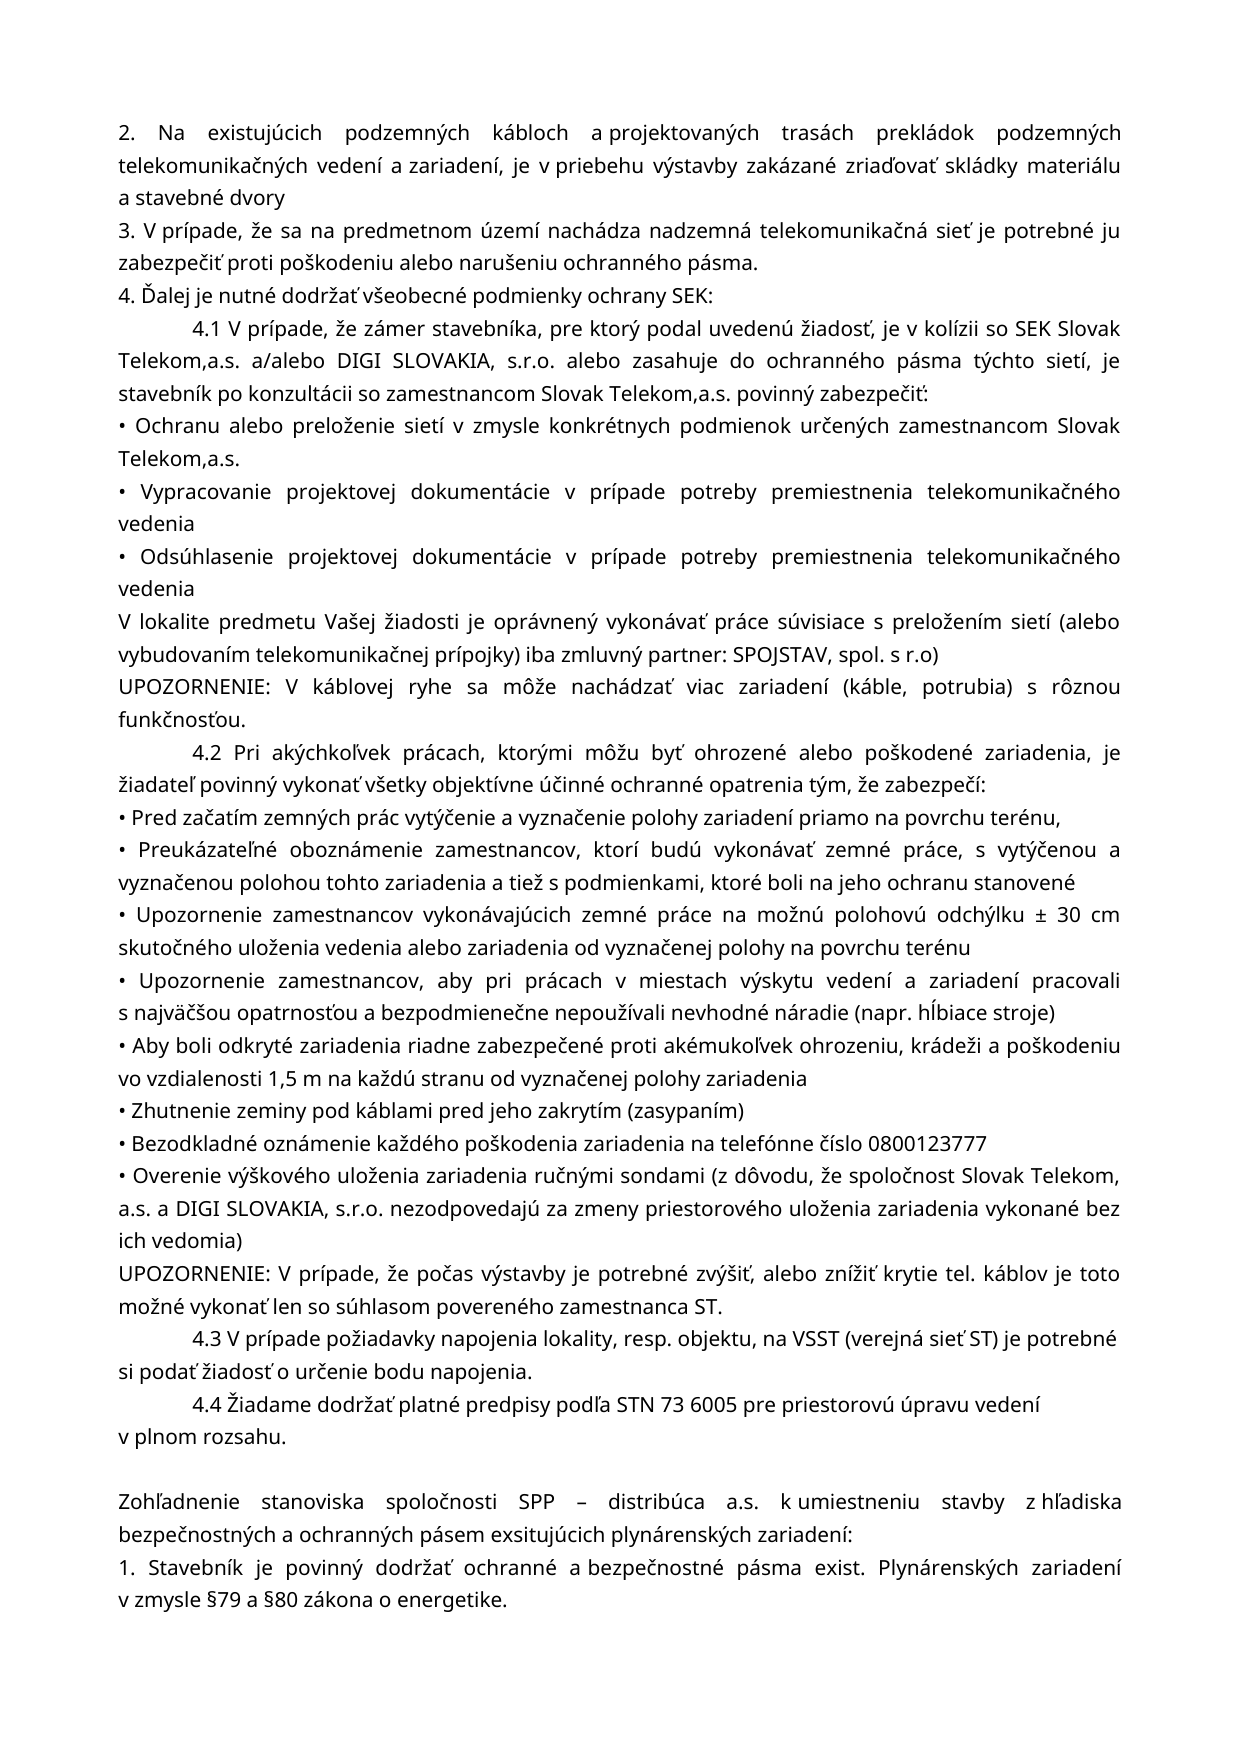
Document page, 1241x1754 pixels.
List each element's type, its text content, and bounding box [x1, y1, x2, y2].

text • Vypracovanie projektovej dokumentácie v prípade potreby premiestnenia telekomunikačného vedenia [118, 477, 1122, 538]
text 4.4 Žiadame dodržať platné predpisy podľa STN 73 6005 pre priestorovú úpravu vedení v plnom rozsahu. [118, 1390, 1122, 1451]
text • Ochranu alebo preloženie sietí v zmysle konkrétnych podmienok určených zamestnancom Slovak Telekom,a.s. [118, 412, 1122, 473]
text V lokalite predmetu Vašej žiadosti je oprávnený vykonávať práce súvisiace s preložením sietí (alebo vybudovaním telekomunikačnej prípojky) iba zmluvný partner: SPOJSTAV, spol. s r.o) [118, 607, 1122, 668]
text • Bezodkladné oznámenie každého poškodenia zariadenia na telefónne číslo 0800123777 [118, 1129, 1122, 1157]
text 2. Na existujúcich podzemných kábloch a projektovaných trasách prekládok podzemných telekomunikačných vedení a zariadení, je v priebehu výstavby zakázané zriaďovať skládky materiálu a stavebné dvory [118, 118, 1122, 212]
text • Pred začatím zemných prác vytýčenie a vyznačenie polohy zariadení priamo na povrchu terénu, [118, 803, 1122, 831]
text • Overenie výškového uloženia zariadenia ručnými sondami (z dôvodu, že spoločnost Slovak Telekom, a.s. a DIGI SLOVAKIA, s.r.o. nezodpovedajú za zmeny priestorového uloženia zariadenia vykonané bez ich vedomia) [118, 1161, 1122, 1255]
text • Preukázateľné oboznámenie zamestnancov, ktorí budú vykonávať zemné práce, s vytýčenou a vyznačenou polohou tohto zariadenia a tiež s podmienkami, ktoré boli na jeho ochranu stanovené [118, 835, 1122, 896]
text 4. Ďalej je nutné dodržať všeobecné podmienky ochrany SEK: [118, 281, 1122, 309]
text 3. V prípade, že sa na predmetnom území nachádza nadzemná telekomunikačná sieť je potrebné ju zabezpečiť proti poškodeniu alebo narušeniu ochranného pásma. [118, 216, 1122, 277]
text Zohľadnenie stanoviska spoločnosti SPP – distribúca a.s. k umiestneniu stavby z hľadiska bezpečnostných a ochranných pásem exsitujúcich plynárenských zariadení: [118, 1487, 1122, 1548]
text • Aby boli odkryté zariadenia riadne zabezpečené proti akémukoľvek ohrozeniu, krádeži a poškodeniu vo vzdialenosti 1,5 m na každú stranu od vyznačenej polohy zariadenia [118, 1031, 1122, 1092]
text • Upozornenie zamestnancov vykonávajúcich zemné práce na možnú polohovú odchýlku ± 30 cm skutočného uloženia vedenia alebo zariadenia od vyznačenej polohy na povrchu terénu [118, 901, 1122, 962]
text 4.1 V prípade, že zámer stavebníka, pre ktorý podal uvedenú žiadosť, je v kolízii so SEK Slovak Telekom,a.s. a/alebo DIGI SLOVAKIA, s.r.o. alebo zasahuje do ochranného pásma týchto sietí, je stavebník po konzultácii so zamestnancom Slovak Telekom,a.s. povinný zabezpečiť: [118, 314, 1122, 407]
text 4.2 Pri akýchkoľvek prácach, ktorými môžu byť ohrozené alebo poškodené zariadenia, je žiadateľ povinný vykonať všetky objektívne účinné ochranné opatrenia tým, že zabezpečí: [118, 738, 1122, 799]
text 4.3 V prípade požiadavky napojenia lokality, resp. objektu, na VSST (verejná sieť ST) je potrebné si podať žiadosť o určenie bodu napojenia. [118, 1324, 1122, 1386]
text UPOZORNENIE: V káblovej ryhe sa môže nachádzať viac zariadení (káble, potrubia) s rôznou funkčnosťou. [118, 672, 1122, 733]
text • Upozornenie zamestnancov, aby pri prácach v miestach výskytu vedení a zariadení pracovali s najväčšou opatrnosťou a bezpodmienečne nepoužívali nevhodné náradie (napr. hĺbiace stroje) [118, 966, 1122, 1027]
text 1. Stavebník je povinný dodržať ochranné a bezpečnostné pásma exist. Plynárenských zariadení v zmysle §79 a §80 zákona o energetike. [118, 1553, 1122, 1614]
text UPOZORNENIE: V prípade, že počas výstavby je potrebné zvýšiť, alebo znížiť krytie tel. káblov je toto možné vykonať len so súhlasom povereného zamestnanca ST. [118, 1259, 1122, 1320]
text • Zhutnenie zeminy pod káblami pred jeho zakrytím (zasypaním) [118, 1096, 1122, 1125]
text • Odsúhlasenie projektovej dokumentácie v prípade potreby premiestnenia telekomunikačného vedenia [118, 542, 1122, 603]
